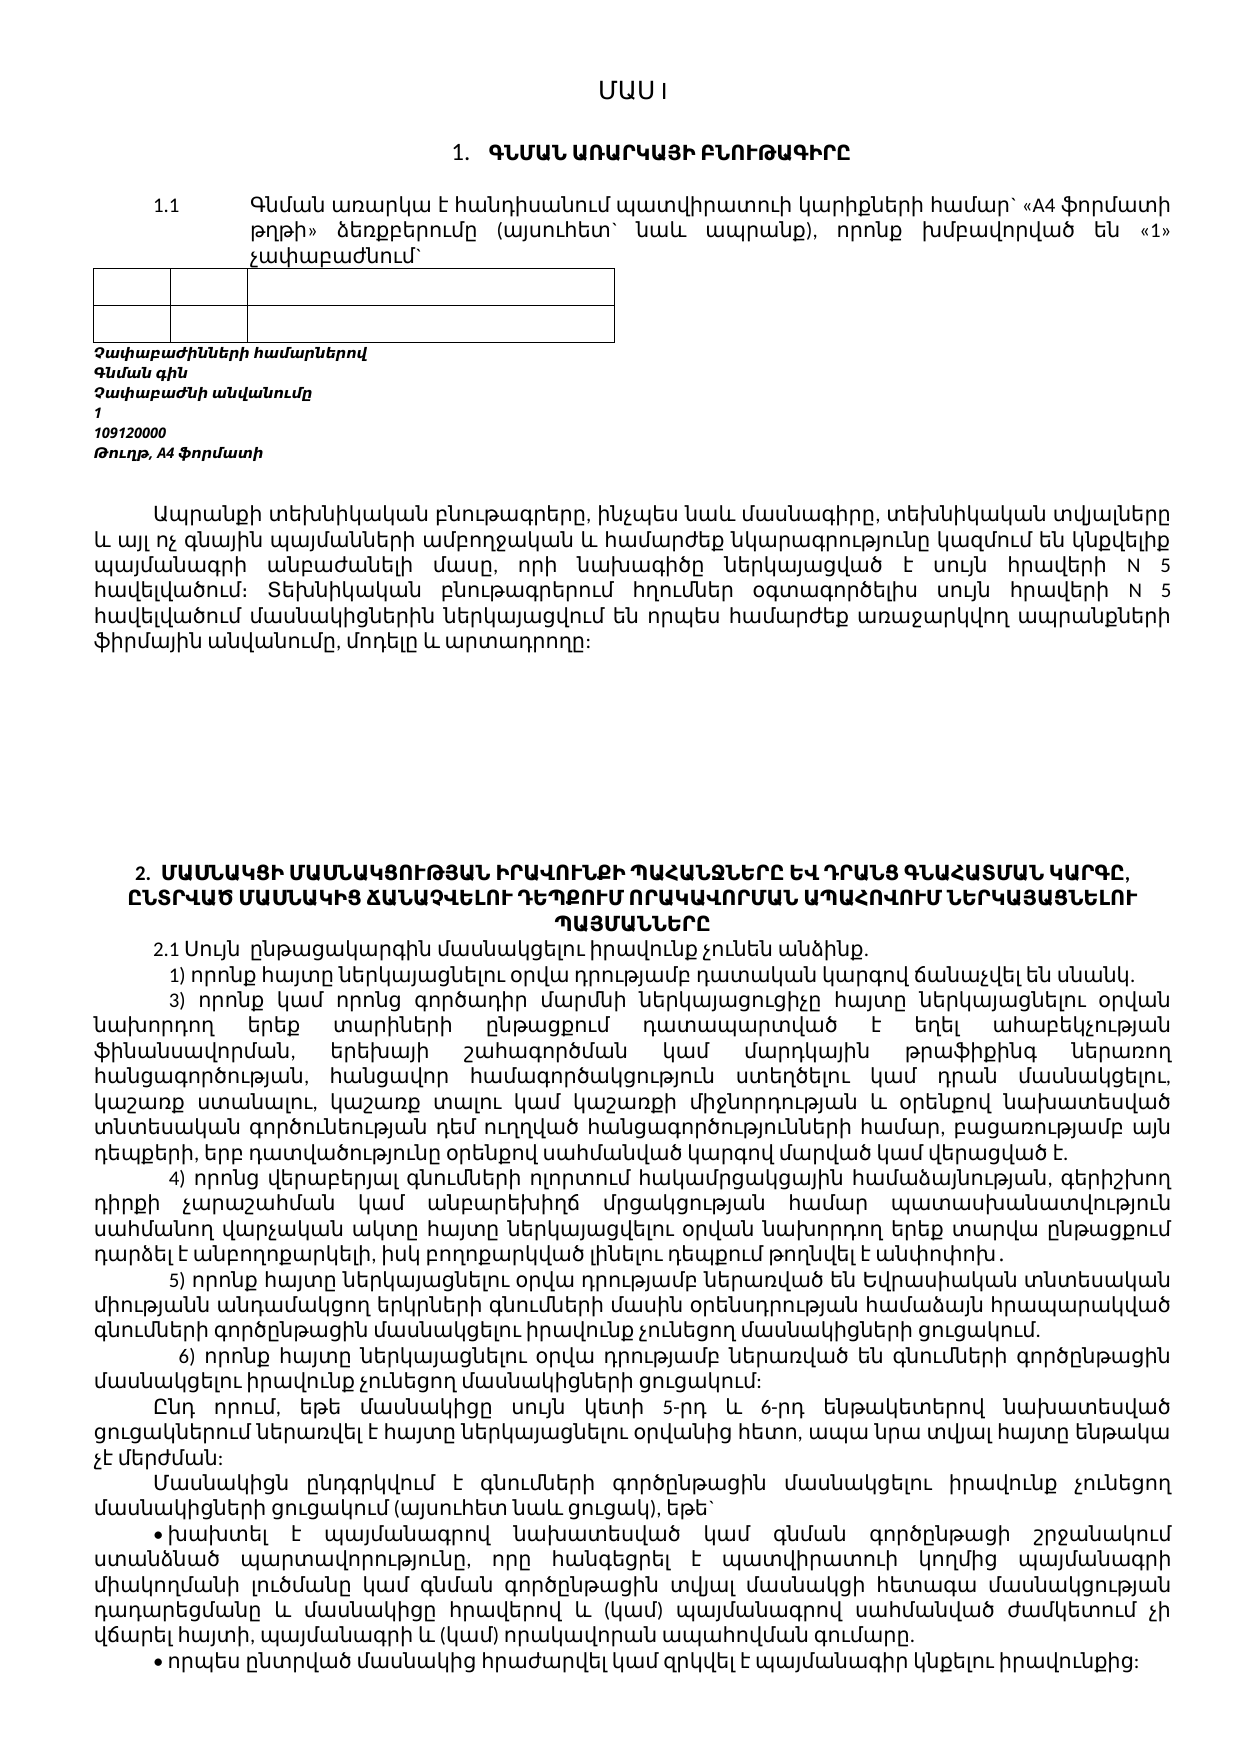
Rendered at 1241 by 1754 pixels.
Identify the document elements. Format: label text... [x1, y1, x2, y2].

text 5) որոնք հայտը ներկայացնելու օրվա դրությամբ ներառված են Եվրասիական տնտեսական միությանն անդամակցող երկրների գնումների մասին օրենսդրության համաձայն հրապարակված գնումների գործընթացին մասնակցելու իրավունք չունեցող մասնակիցների ցուցակում. [94, 1267, 1171, 1343]
text ՄԱՍ I [94, 75, 1171, 106]
text 2.1 Սույն ընթացակարգին մասնակցելու իրավունք չունեն անձինք. [94, 936, 1171, 962]
text Մասնակիցն ընդգրկվում է գնումների գործընթացին մասնակցելու իրավունք չունեցող մասնակիցների ցուցակում (այսուհետ նաև ցուցակ), եթե` [94, 1470, 1171, 1521]
subtitle Գնման առարկա է հանդիսանում պատվիրատուի կարիքների համար` «A4 ֆորմատի թղթի» ձեռքբերումը (այսուհետ` նաև ապրանք), որոնք խմբավորված են «1» չափաբաժնում` [153, 192, 1171, 268]
text • խախտել է պայմանագրով նախատեսված կամ գնման գործընթացի շրջանակում ստանձնած պարտավորությունը, որը հանգեցրել է պատվիրատուի կողմից պայմանագրի միակողմանի լուծմանը կամ գնման գործընթացին տվյալ մասնակցի հետագա մասնակցության դադարեցմանը և մասնակիցը հրավերով և (կամ) պայմանագրով սահմանված ժամկետում չի վճարել հայտի, պայմանագրի և (կամ) որակավորան ապահովման գումարը. [94, 1521, 1171, 1648]
text 2. ՄԱՍՆԱԿՑԻ ՄԱՍՆԱԿՑՈՒԹՅԱՆ ԻՐԱՎՈՒՆՔԻ ՊԱՀԱՆՋՆԵՐԸ ԵՎ ԴՐԱՆՑ ԳՆԱՀԱՏՄԱՆ ԿԱՐԳԸ, ԸՆՏՐՎԱԾ ՄԱՍՆԱԿԻՑ ՃԱՆԱՉՎԵԼՈՒ ԴԵՊՔՈՒՄ ՈՐԱԿԱՎՈՐՄԱՆ ԱՊԱՀՈՎՈՒՄ ՆԵՐԿԱՅԱՑՆԵԼՈՒ ՊԱՅՄԱՆՆԵՐԸ [94, 860, 1171, 936]
text 3) որոնք կամ որոնց գործադիր մարմնի ներկայացուցիչը հայտը ներկայացնելու օրվան նախորդող երեք տարիների ընթացքում դատապարտված է եղել ահաբեկչության ֆինանսավորման, երեխայի շահագործման կամ մարդկային թրաֆիքինգ ներառող հանցագործության, հանցավոր համագործակցություն ստեղծելու կամ դրան մասնակցելու, կաշառք ստանալու, կաշառք տալու կամ կաշառքի միջնորդության և օրենքով նախատեսված տնտեսական գործունեության դեմ ուղղված հանցագործությունների համար, բացառությամբ այն դեպքերի, երբ դատվածությունը օրենքով սահմանված կարգով մարված կամ վերացված է. [94, 987, 1171, 1165]
text • որպես ընտրված մասնակից հրաժարվել կամ զրկվել է պայմանագիր կնքելու իրավունքից: [94, 1648, 1171, 1673]
list ԳՆՄԱՆ ԱՌԱՐԿԱՅԻ ԲՆՈՒԹԱԳԻՐԸ [131, 136, 1171, 167]
text 4) որոնց վերաբերյալ գնումների ոլորտում հակամրցակցային համաձայնության, գերիշխող դիրքի չարաշահման կամ անբարեխիղճ մրցակցության համար պատասխանատվություն սահմանող վարչական ակտը հայտը ներկայացվելու օրվան նախորդող երեք տարվա ընթացքում դարձել է անբողոքարկելի, իսկ բողոքարկված լինելու դեպքում թողնվել է անփոփոխ․ [94, 1165, 1171, 1267]
text Ընդ որում, եթե մասնակիցը սույն կետի 5-րդ և 6-րդ ենթակետերով նախատեսված ցուցակներում ներառվել է հայտը ներկայացնելու օրվանից հետո, ապա նրա տվյալ հայտը ենթակա չէ մերժման: [94, 1394, 1171, 1470]
text 6) որոնք հայտը ներկայացնելու օրվա դրությամբ ներառված են գնումների գործընթացին մասնակցելու իրավունք չունեցող մասնակիցների ցուցակում: [94, 1343, 1171, 1394]
text 1) որոնք հայտը ներկայացնելու օրվա դրությամբ դատական կարգով ճանաչվել են սնանկ. [94, 962, 1171, 987]
text Ապրանքի տեխնիկական բնութագրերը, ինչպես նաև մասնագիրը, տեխնիկական տվյալները և այլ ոչ գնային պայմանների ամբողջական և համարժեք նկարագրությունը կազմում են կնքվելիք պայմանագրի անբաժանելի մասը, որի նախագիծը ներկայացված է սույն հրավերի N 5 հավելվածում։ Տեխնիկական բնութագրերում հղումներ օգտագործելիս սույն հրավերի N 5 հավելվածում մասնակիցներին ներկայացվում են որպես համարժեք առաջարկվող ապրանքների ֆիրմային անվանումը, մոդելը և արտադրողը: [94, 501, 1171, 654]
